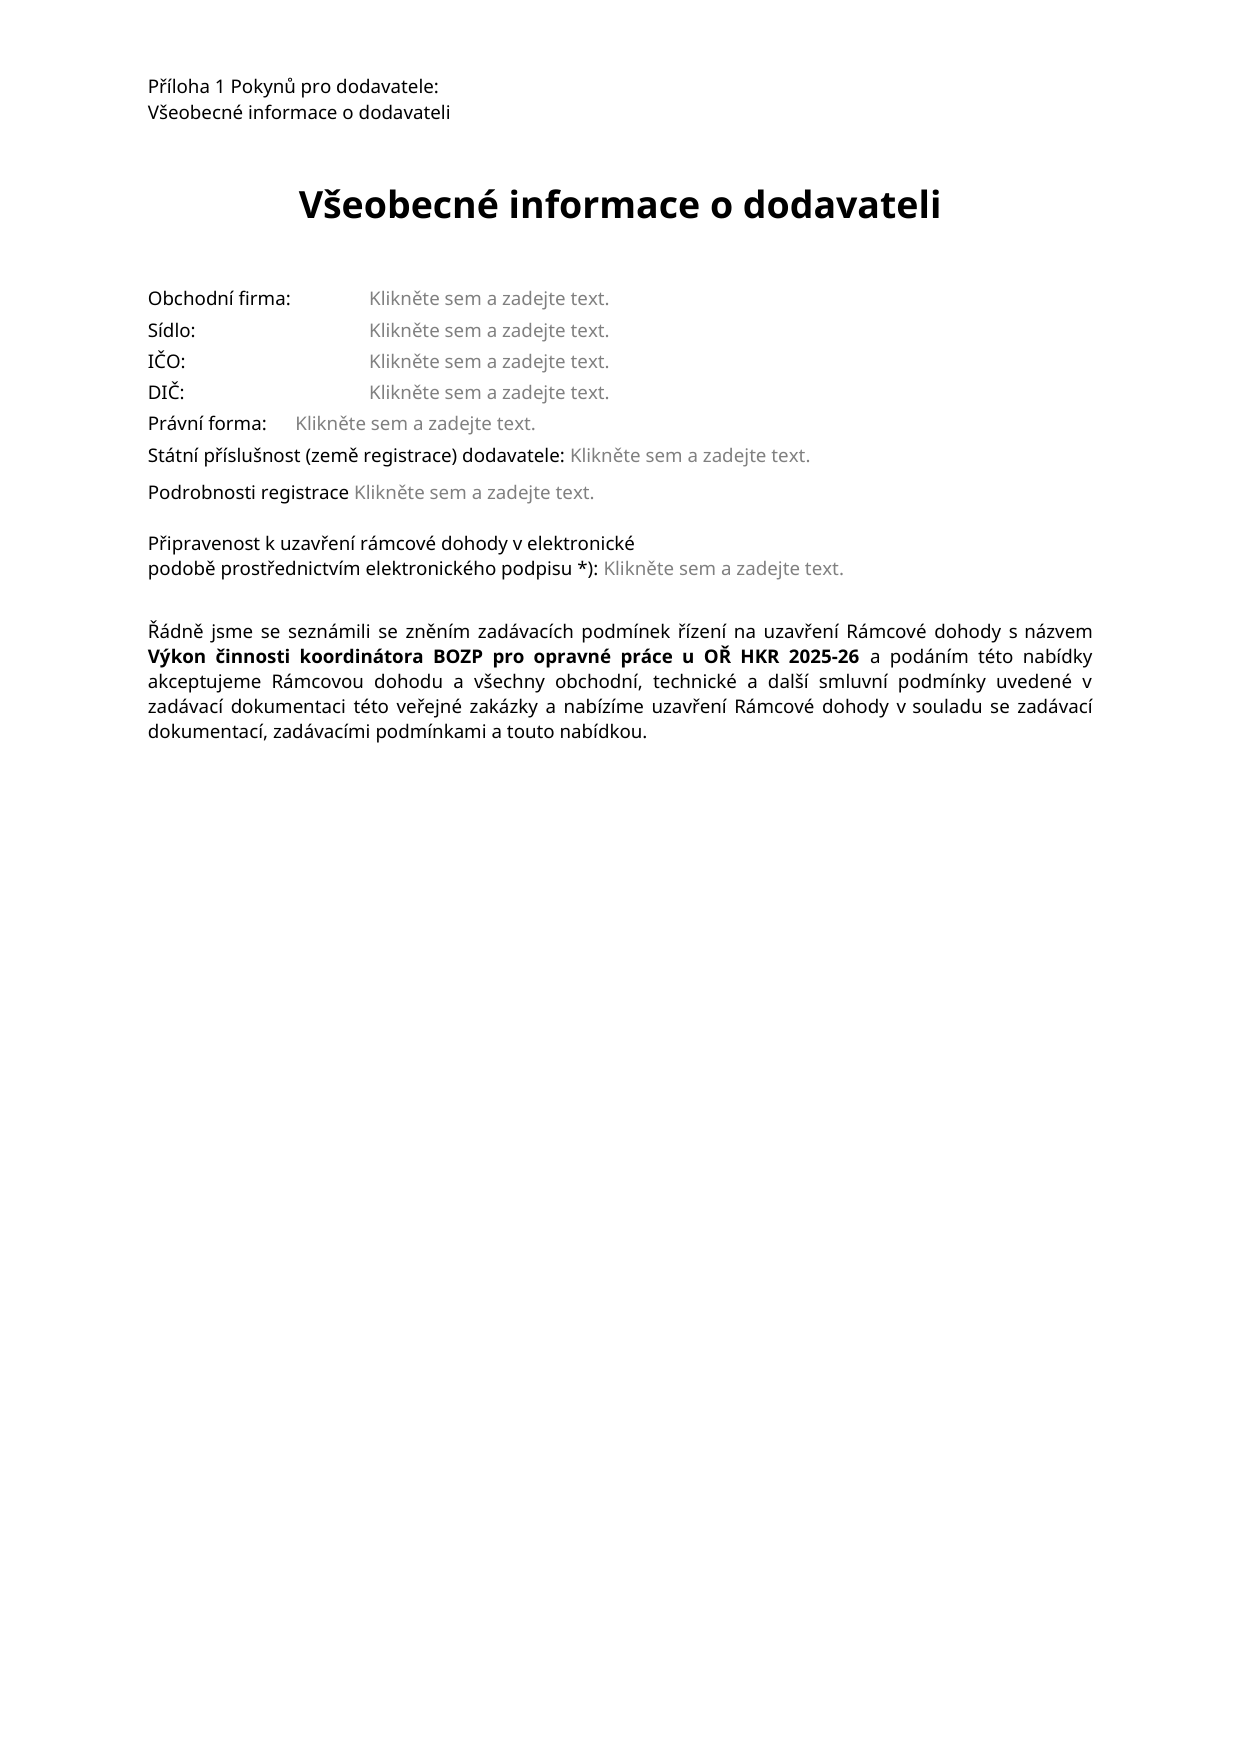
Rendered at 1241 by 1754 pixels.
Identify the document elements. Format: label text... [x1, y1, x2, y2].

text Podrobnosti registrace [148, 479, 1093, 504]
text Právní forma: [148, 411, 1093, 436]
text Připravenost k uzavření rámcové dohody v elektronické [148, 530, 1093, 556]
text IČO: [148, 348, 1093, 373]
text Řádně jsme se seznámili se zněním zadávacích podmínek řízení na uzavření Rámcové dohody s názvem Výkon činnosti koordinátora BOZP pro opravné práce u OŘ HKR 2025-26 a podáním této nabídky akceptujeme Rámcovou dohodu a všechny obchodní, technické a další smluvní podmínky uvedené v zadávací dokumentaci této veřejné zakázky a nabízíme uzavření Rámcové dohody v souladu se zadávací dokumentací, zadávacími podmínkami a touto nabídkou. [148, 619, 1093, 744]
text Sídlo: [148, 317, 1093, 342]
title Všeobecné informace o dodavateli [148, 178, 1093, 229]
text Státní příslušnost (země registrace) dodavatele: [148, 442, 1093, 467]
text Obchodní firma: [148, 286, 1093, 311]
text podobě prostřednictvím elektronického podpisu *): [148, 556, 1093, 581]
text DIČ: [148, 379, 1093, 404]
